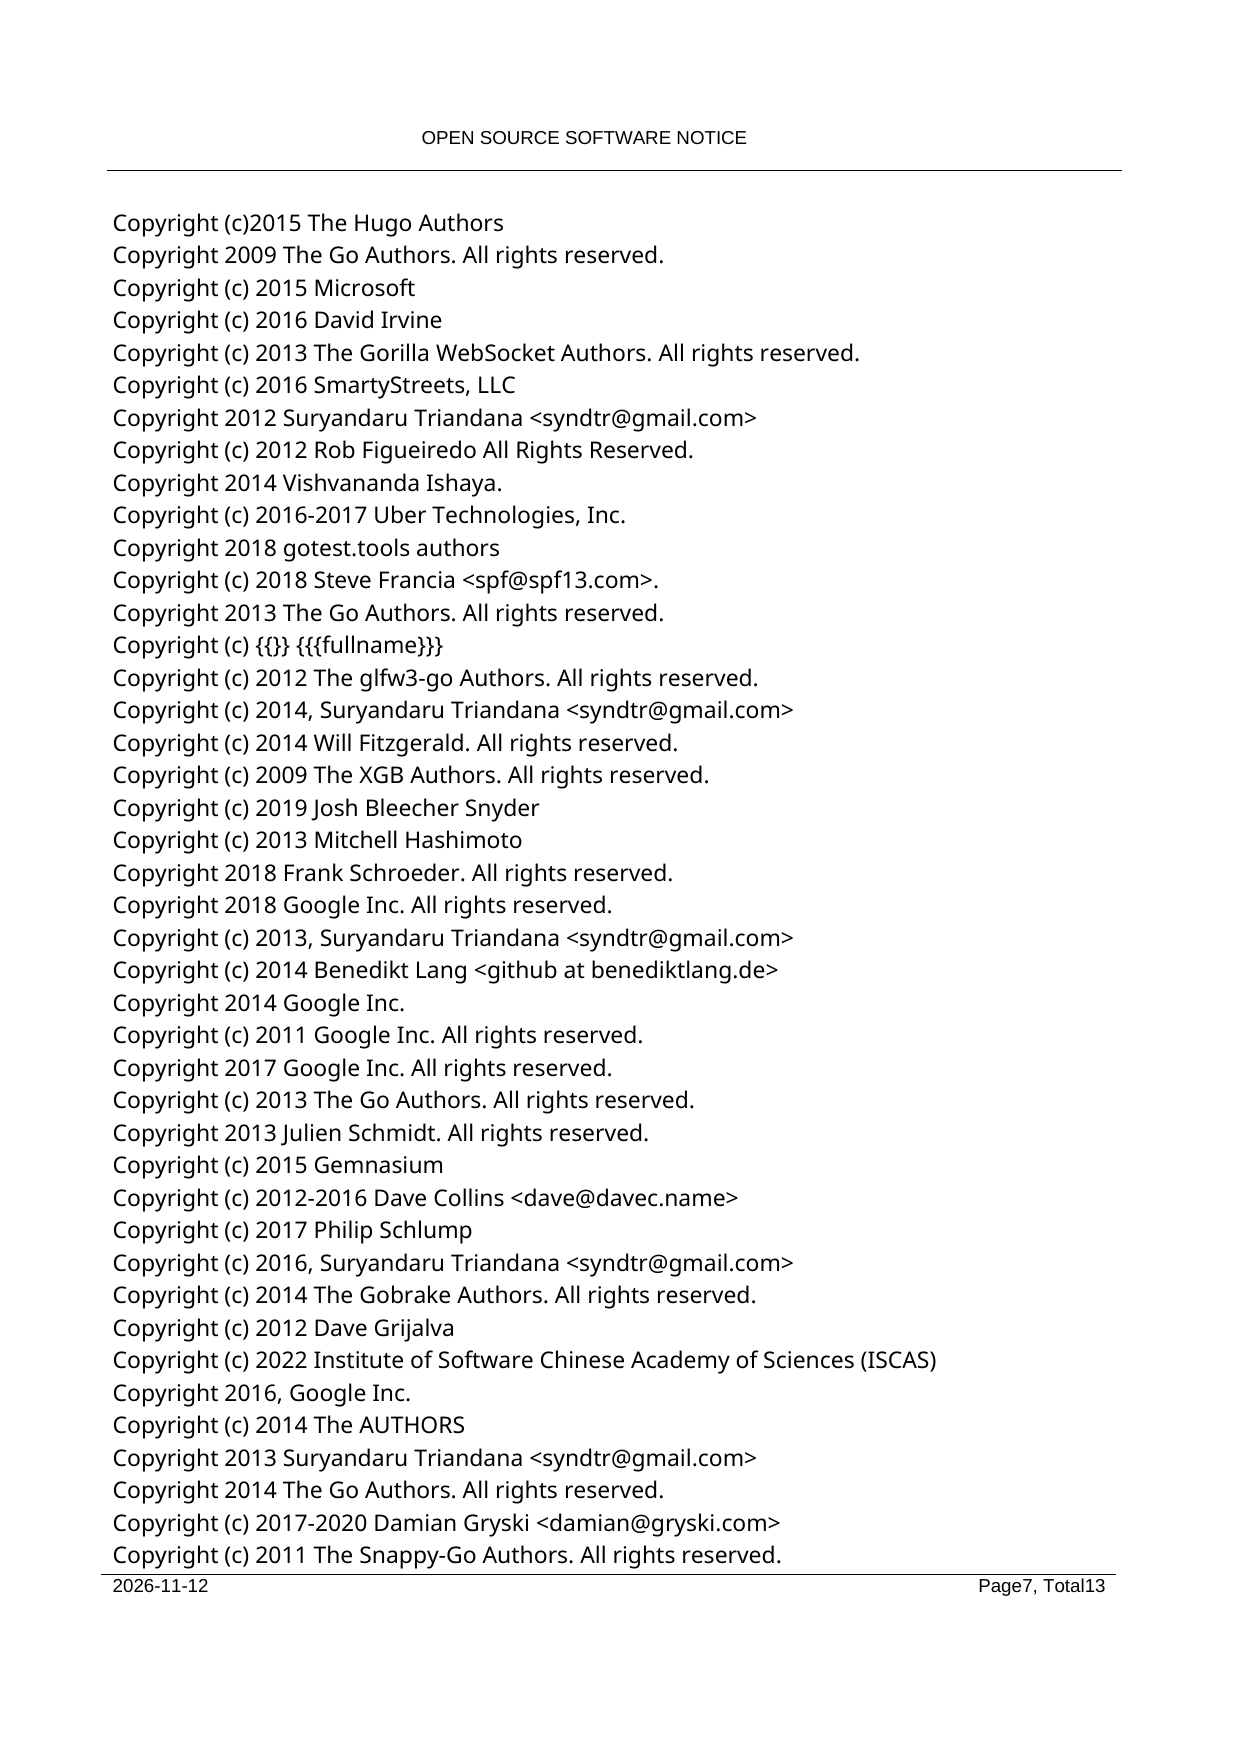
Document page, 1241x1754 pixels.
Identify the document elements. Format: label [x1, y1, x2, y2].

text [112, 206, 1128, 1571]
